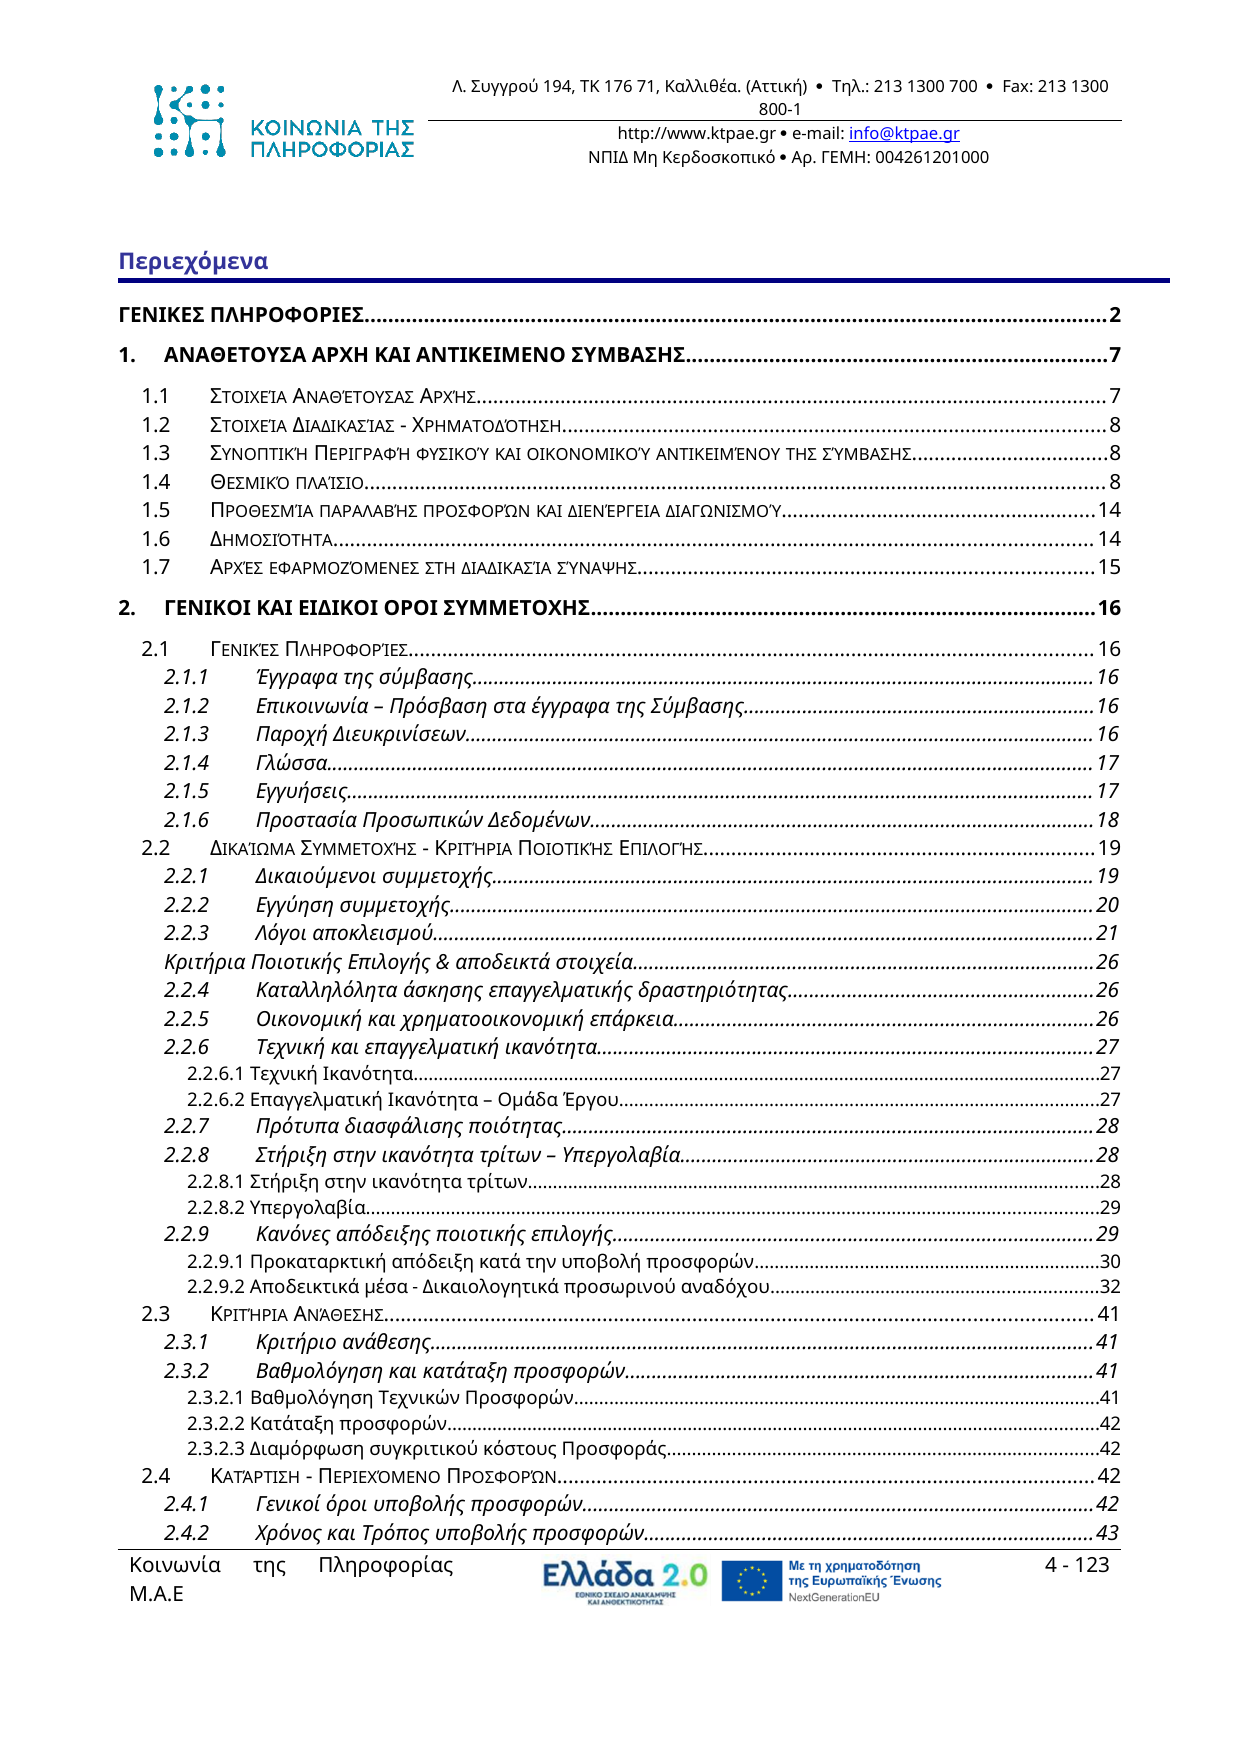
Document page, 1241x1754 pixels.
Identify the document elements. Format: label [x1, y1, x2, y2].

picture [140, 75, 429, 164]
picture [541, 1554, 948, 1606]
